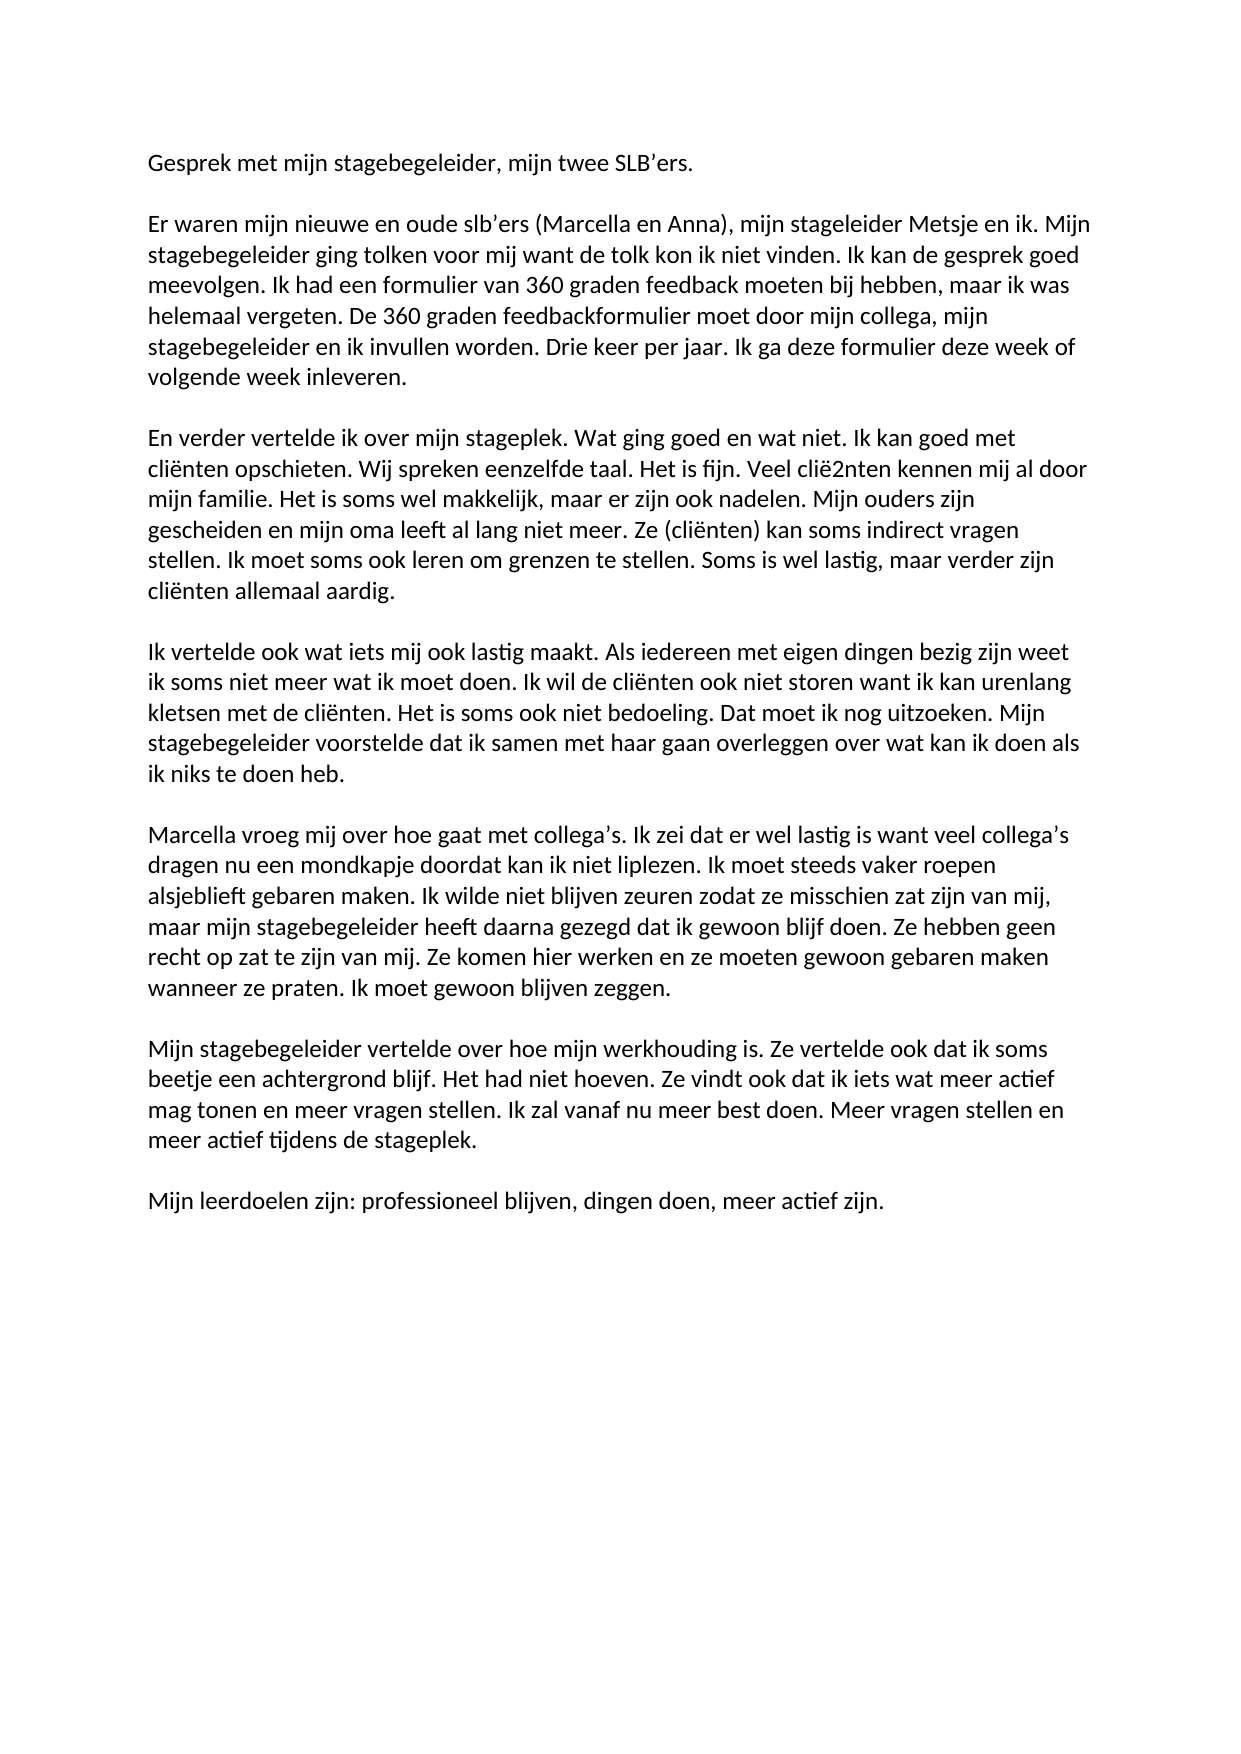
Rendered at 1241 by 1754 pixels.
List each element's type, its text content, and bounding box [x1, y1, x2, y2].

text Er waren mijn nieuwe en oude slb’ers (Marcella en Anna), mijn stageleider Metsje en ik. Mijn stagebegeleider ging tolken voor mij want de tolk kon ik niet vinden. Ik kan de gesprek goed meevolgen. Ik had een formulier van 360 graden feedback moeten bij hebben, maar ik was helemaal vergeten. De 360 graden feedbackformulier moet door mijn collega, mijn stagebegeleider en ik invullen worden. Drie keer per jaar. Ik ga deze formulier deze week of volgende week inleveren. [148, 209, 1093, 392]
text Ik vertelde ook wat iets mij ook lastig maakt. Als iedereen met eigen dingen bezig zijn weet ik soms niet meer wat ik moet doen. Ik wil de cliënten ook niet storen want ik kan urenlang kletsen met de cliënten. Het is soms ook niet bedoeling. Dat moet ik nog uitzoeken. Mijn stagebegeleider voorstelde dat ik samen met haar gaan overleggen over wat kan ik doen als ik niks te doen heb. [148, 636, 1093, 788]
text En verder vertelde ik over mijn stageplek. Wat ging goed en wat niet. Ik kan goed met cliënten opschieten. Wij spreken eenzelfde taal. Het is fijn. Veel clië2nten kennen mij al door mijn familie. Het is soms wel makkelijk, maar er zijn ook nadelen. Mijn ouders zijn gescheiden en mijn oma leeft al lang niet meer. Ze (cliënten) kan soms indirect vragen stellen. Ik moet soms ook leren om grenzen te stellen. Soms is wel lastig, maar verder zijn cliënten allemaal aardig. [148, 422, 1093, 605]
text Gesprek met mijn stagebegeleider, mijn twee SLB’ers. [148, 148, 1093, 178]
text Mijn leerdoelen zijn: professioneel blijven, dingen doen, meer actief zijn. [148, 1185, 1093, 1216]
text Marcella vroeg mij over hoe gaat met collega’s. Ik zei dat er wel lastig is want veel collega’s dragen nu een mondkapje doordat kan ik niet liplezen. Ik moet steeds vaker roepen alsjeblieft gebaren maken. Ik wilde niet blijven zeuren zodat ze misschien zat zijn van mij, maar mijn stagebegeleider heeft daarna gezegd dat ik gewoon blijf doen. Ze hebben geen recht op zat te zijn van mij. Ze komen hier werken en ze moeten gewoon gebaren maken wanneer ze praten. Ik moet gewoon blijven zeggen. [148, 819, 1093, 1002]
text Mijn stagebegeleider vertelde over hoe mijn werkhouding is. Ze vertelde ook dat ik soms beetje een achtergrond blijf. Het had niet hoeven. Ze vindt ook dat ik iets wat meer actief mag tonen en meer vragen stellen. Ik zal vanaf nu meer best doen. Meer vragen stellen en meer actief tijdens de stageplek. [148, 1033, 1093, 1155]
